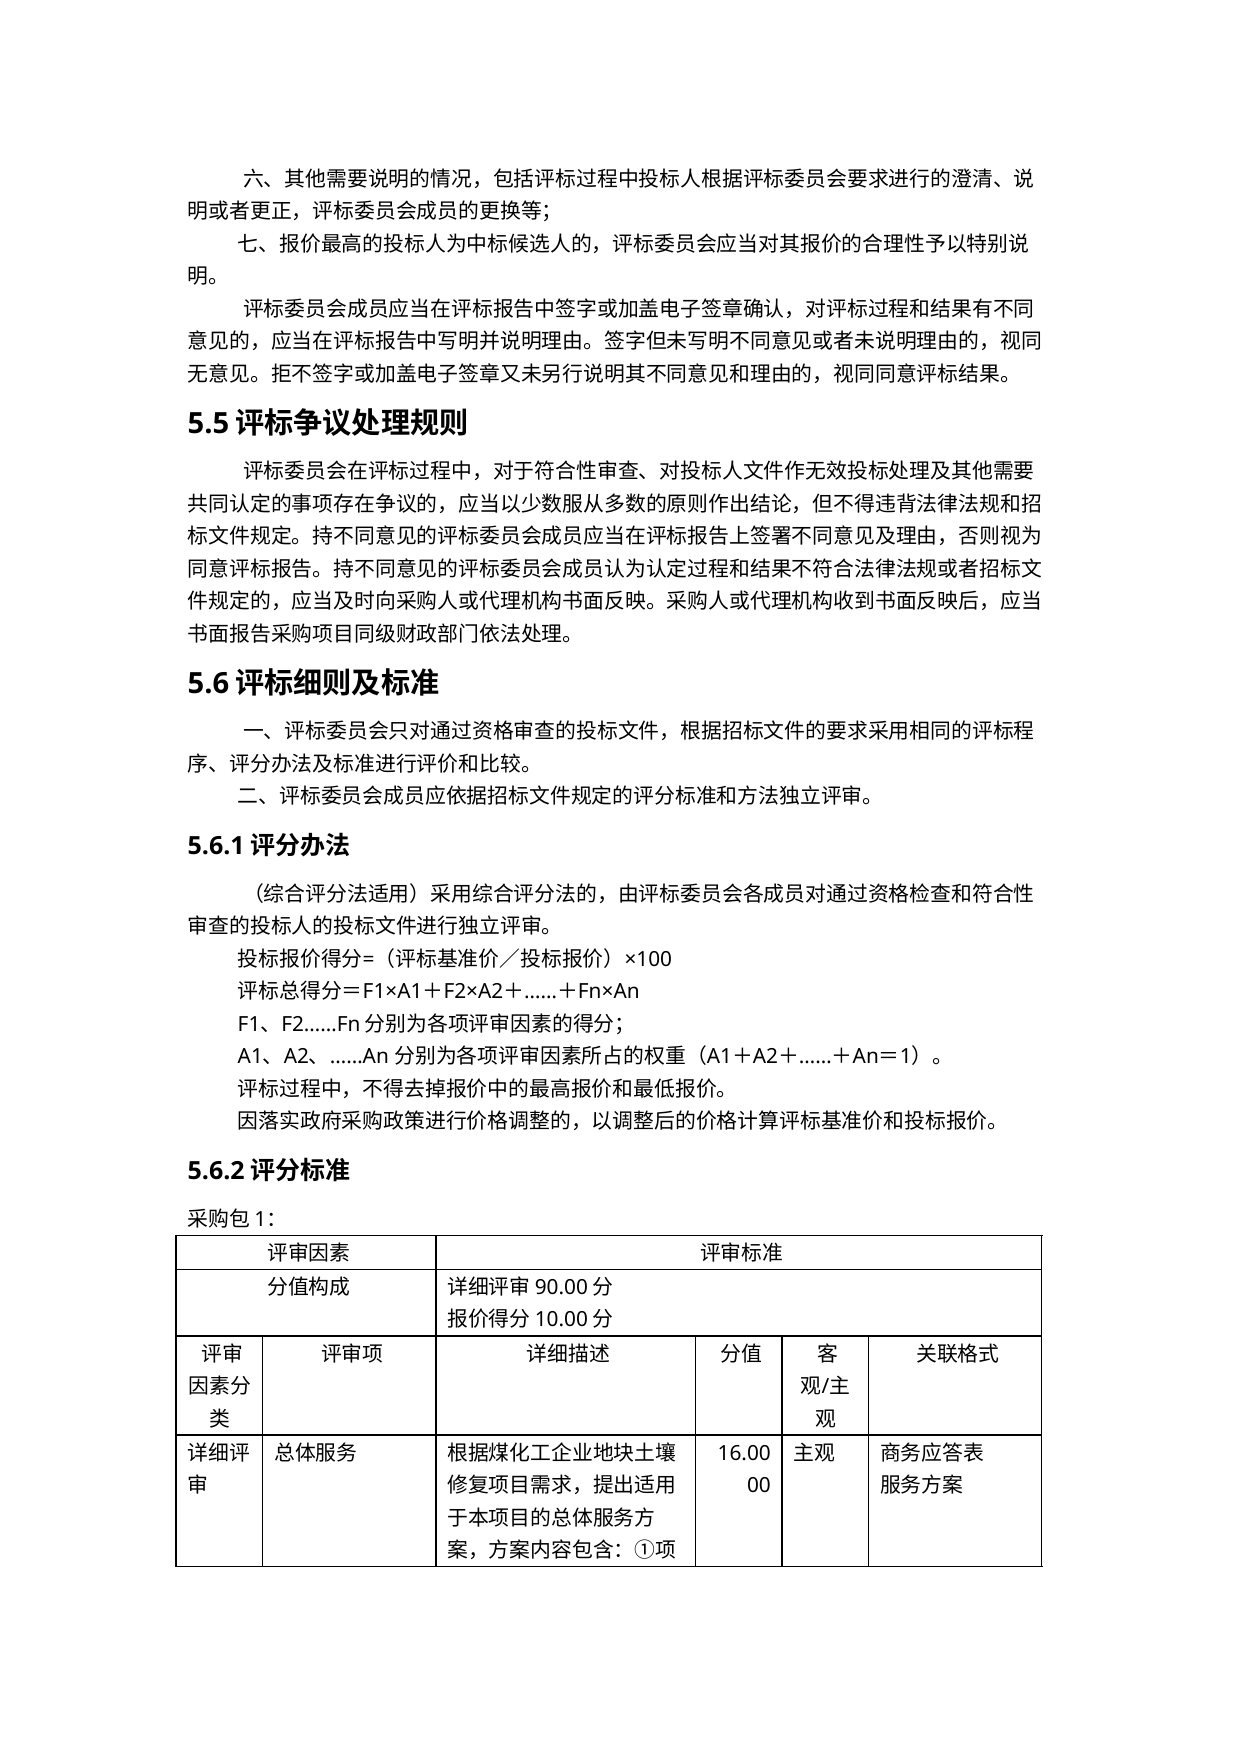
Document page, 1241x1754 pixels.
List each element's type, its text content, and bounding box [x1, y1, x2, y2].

text 一、评标委员会只对通过资格审查的投标文件，根据招标文件的要求采用相同的评标程序、评分办法及标准进行评价和比较。 [187, 714, 1053, 779]
text 因落实政府采购政策进行价格调整的，以调整后的价格计算评标基准价和投标报价。 [187, 1104, 1053, 1137]
table_cell 分值构成 [177, 1270, 435, 1335]
table_cell 分值 [696, 1337, 781, 1434]
text 5.6.1评分办法 [187, 812, 1053, 877]
table_cell 总体服务 [263, 1436, 435, 1566]
table_cell 主观 [783, 1436, 868, 1566]
text 六、其他需要说明的情况，包括评标过程中投标人根据评标委员会要求进行的澄清、说明或者更正，评标委员会成员的更换等； [187, 162, 1053, 227]
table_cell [437, 1436, 695, 1566]
table_cell 关联格式 [869, 1337, 1041, 1434]
table_cell 客观/主观 [783, 1337, 868, 1434]
table_cell 详细评审 [177, 1436, 262, 1566]
table_header 评审标准 [437, 1236, 1041, 1268]
text （综合评分法适用）采用综合评分法的，由评标委员会各成员对通过资格检查和符合性审查的投标人的投标文件进行独立评审。 [187, 877, 1053, 942]
text 投标报价得分=（评标基准价／投标报价）×100 [187, 942, 1053, 974]
text 评标过程中，不得去掉报价中的最高报价和最低报价。 [187, 1072, 1053, 1104]
text 5.6评标细则及标准 [187, 649, 1053, 714]
table_header 评审因素 [177, 1236, 435, 1268]
text 评标总得分＝F1×A1＋F2×A2＋……＋Fn×An [187, 974, 1053, 1007]
table_cell 商务应答表 服务方案 [869, 1436, 1041, 1566]
table_cell 详细描述 [437, 1337, 695, 1434]
text 七、报价最高的投标人为中标候选人的，评标委员会应当对其报价的合理性予以特别说明。 [187, 227, 1053, 292]
text A1、A2、……An 分别为各项评审因素所占的权重（A1＋A2＋……＋An＝1）。 [187, 1039, 1053, 1072]
table_cell 16.0000 [696, 1436, 781, 1566]
table_cell 详细评审90.00分 报价得分10.00分 [437, 1270, 1041, 1335]
text 评标委员会在评标过程中，对于符合性审查、对投标人文件作无效投标处理及其他需要共同认定的事项存在争议的，应当以少数服从多数的原则作出结论，但不得违背法律法规和招标文件规定。持不同意见的评标委员会成员应当在评标报告上签署不同意见及理由，否则视为同意评标报告。持不同意见的评标委员会成员认为认定过程和结果不符合法律法规或者招标文件规定的，应当及时向采购人或代理机构书面反映。采购人或代理机构收到书面反映后，应当书面报告采购项目同级财政部门依法处理。 [187, 454, 1053, 649]
text 采购包1： [187, 1202, 1053, 1234]
text 5.5评标争议处理规则 [187, 389, 1053, 454]
table_cell 评审因素分类 [177, 1337, 262, 1434]
text 二、评标委员会成员应依据招标文件规定的评分标准和方法独立评审。 [187, 779, 1053, 812]
table_cell 评审项 [263, 1337, 435, 1434]
text 5.6.2评分标准 [187, 1137, 1053, 1202]
text 评标委员会成员应当在评标报告中签字或加盖电子签章确认，对评标过程和结果有不同意见的，应当在评标报告中写明并说明理由。签字但未写明不同意见或者未说明理由的，视同无意见。拒不签字或加盖电子签章又未另行说明其不同意见和理由的，视同同意评标结果。 [187, 292, 1053, 389]
text F1、F2……Fn分别为各项评审因素的得分； [187, 1007, 1053, 1039]
